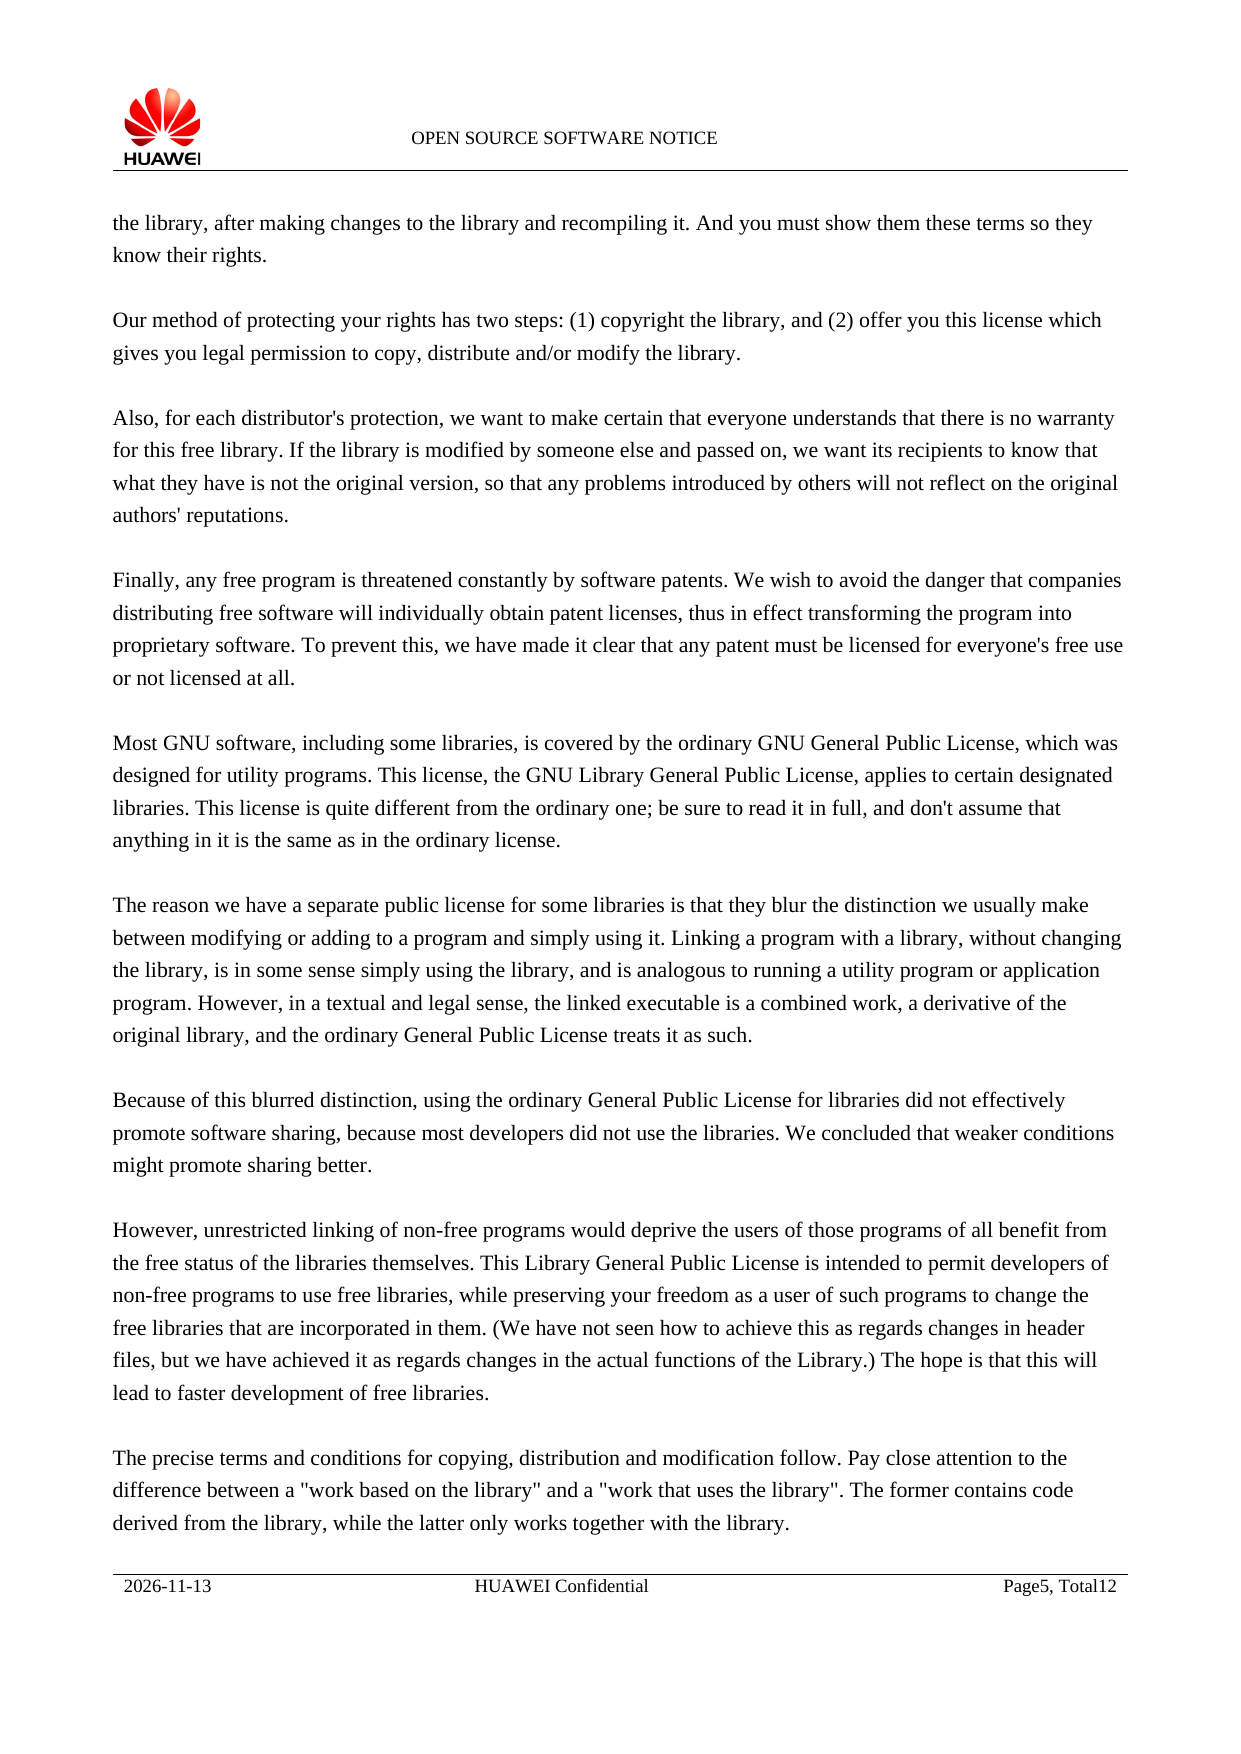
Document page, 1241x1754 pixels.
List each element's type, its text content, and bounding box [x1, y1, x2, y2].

picture [124, 88, 201, 165]
